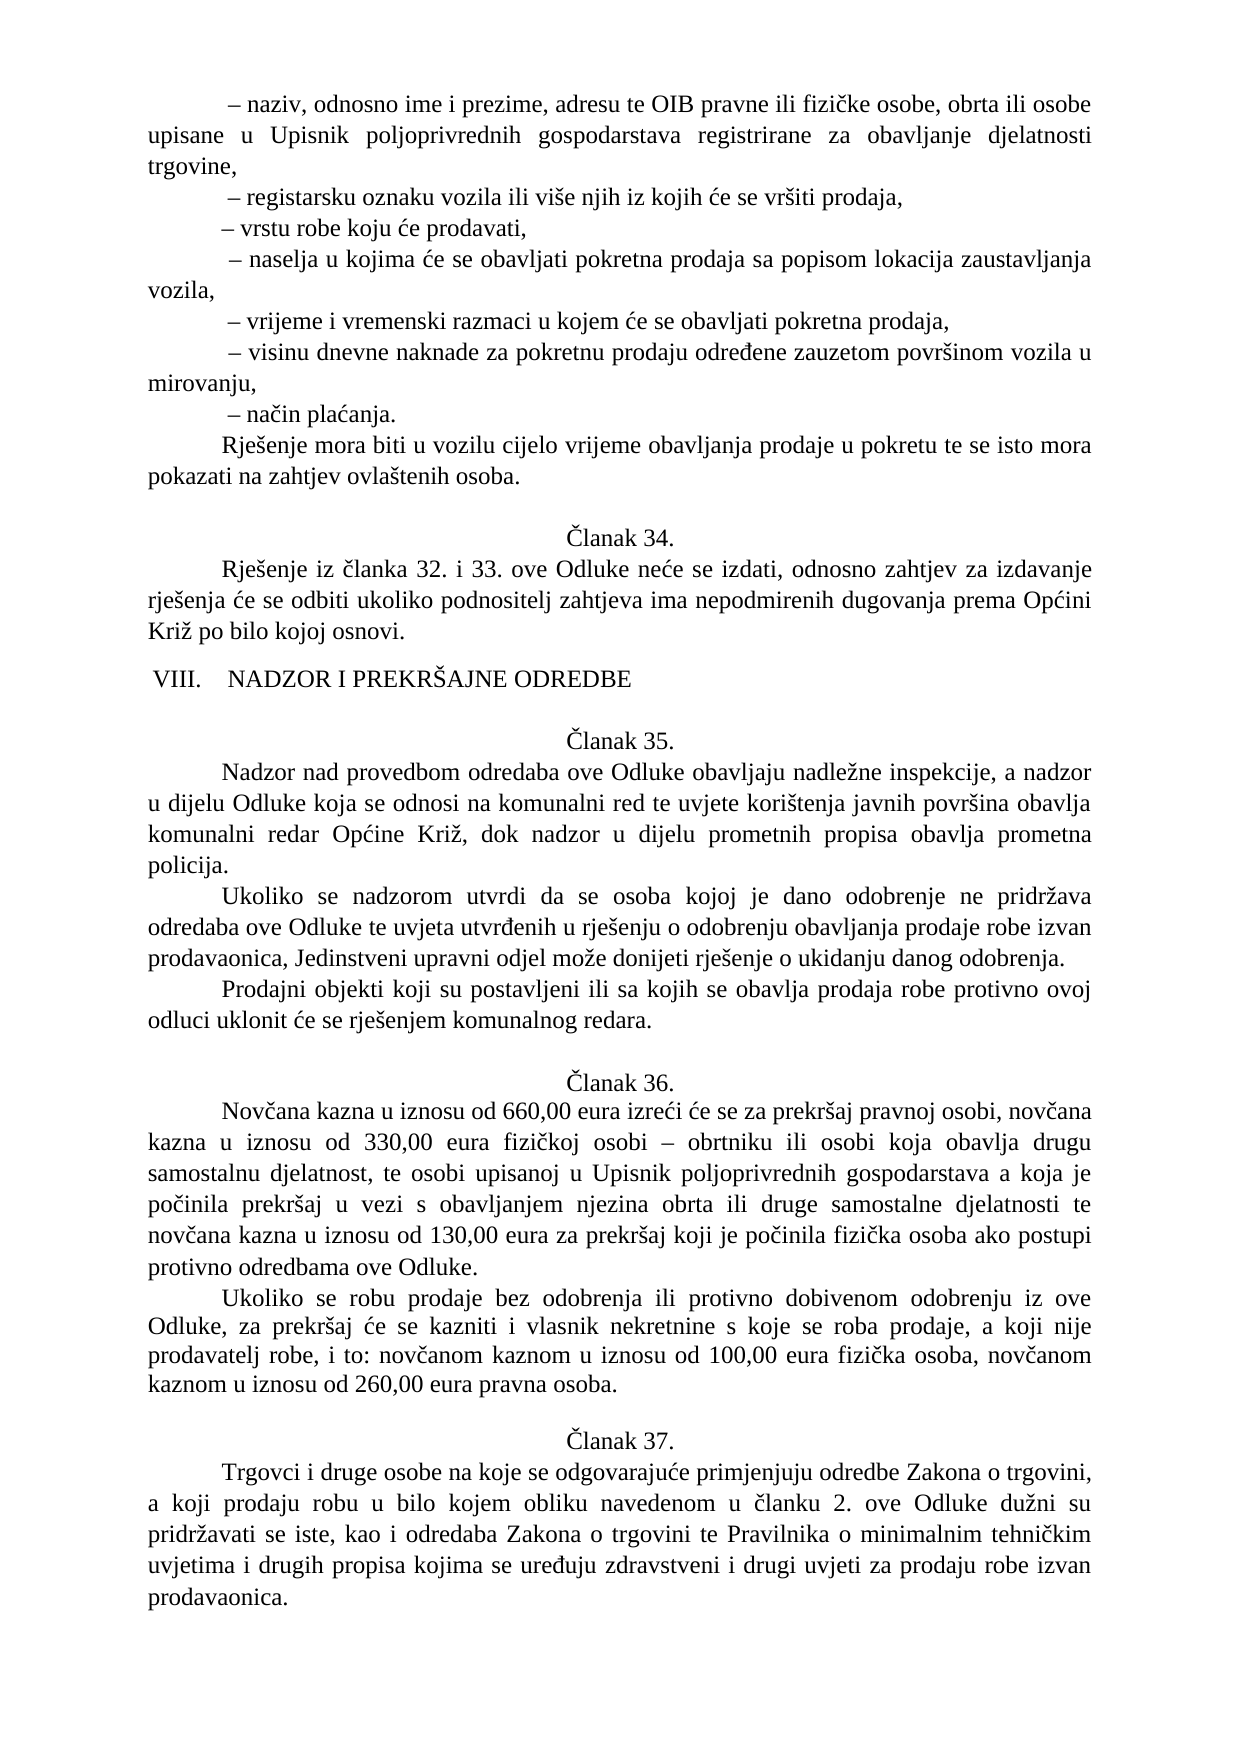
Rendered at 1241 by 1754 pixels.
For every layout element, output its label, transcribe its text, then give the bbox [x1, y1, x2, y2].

text Rješenje iz članka 32. i 33. ove Odluke neće se izdati, odnosno zahtjev za izdavanje rješenja će se odbiti ukoliko podnositelj zahtjeva ima nepodmirenih dugovanja prema Općini Križ po bilo kojoj osnovi. [148, 554, 1093, 645]
text Ukoliko se robu prodaje bez odobrenja ili protivno dobivenom odobrenju iz ove Odluke, za prekršaj će se kazniti i vlasnik nekretnine s koje se roba prodaje, a koji nije prodavatelj robe, i to: novčanom kaznom u iznosu od 100,00 eura fizička osoba, novčanom kaznom u iznosu od 260,00 eura pravna osoba. [148, 1283, 1093, 1398]
text – registarsku oznaku vozila ili više njih iz kojih će se vršiti prodaja, [148, 182, 1093, 211]
text Novčana kazna u iznosu od 660,00 eura izreći će se za prekršaj pravnoj osobi, novčana kazna u iznosu od 330,00 eura fizičkoj osobi – obrtniku ili osobi koja obavlja drugu samostalnu djelatnost, te osobi upisanoj u Upisnik poljoprivrednih gospodarstava a koja je počinila prekršaj u vezi s obavljanjem njezina obrta ili druge samostalne djelatnosti te novčana kazna u iznosu od 130,00 eura za prekršaj koji je počinila fizička osoba ako postupi protivno odredbama ove Odluke. [148, 1096, 1093, 1280]
text Članak 35. [148, 726, 1093, 755]
text – način plaćanja. [148, 399, 1093, 428]
text Ukoliko se nadzorom utvrdi da se osoba kojoj je dano odobrenje ne pridržava odredaba ove Odluke te uvjeta utvrđenih u rješenju o odobrenju obavljanja prodaje robe izvan prodavaonica, Jedinstveni upravni odjel može donijeti rješenje o ukidanju danog odobrenja. [148, 881, 1093, 972]
text Članak 37. [148, 1426, 1093, 1455]
list NADZOR I PREKRŠAJNE ODREDBE [152, 664, 1093, 693]
text Članak 34. [148, 523, 1093, 552]
text Rješenje mora biti u vozilu cijelo vrijeme obavljanja prodaje u pokretu te se isto mora pokazati na zahtjev ovlaštenih osoba. [148, 430, 1093, 490]
text – visinu dnevne naknade za pokretnu prodaju određene zauzetom površinom vozila u mirovanju, [148, 337, 1093, 397]
text Nadzor nad provedbom odredaba ove Odluke obavljaju nadležne inspekcije, a nadzor u dijelu Odluke koja se odnosi na komunalni red te uvjete korištenja javnih površina obavlja komunalni redar Općine Križ, dok nadzor u dijelu prometnih propisa obavlja prometna policija. [148, 757, 1093, 879]
text Trgovci i druge osobe na koje se odgovarajuće primjenjuju odredbe Zakona o trgovini, a koji prodaju robu u bilo kojem obliku navedenom u članku 2. ove Odluke dužni su pridržavati se iste, kao i odredaba Zakona o trgovini te Pravilnika o minimalnim tehničkim uvjetima i drugih propisa kojima se uređuju zdravstveni i drugi uvjeti za prodaju robe izvan prodavaonica. [148, 1457, 1093, 1610]
text Prodajni objekti koji su postavljeni ili sa kojih se obavlja prodaja robe protivno ovoj odluci uklonit će se rješenjem komunalnog redara. [148, 974, 1093, 1034]
text – vrstu robe koju će prodavati, [148, 213, 1093, 242]
text – naselja u kojima će se obavljati pokretna prodaja sa popisom lokacija zaustavljanja vozila, [148, 244, 1093, 304]
text Članak 36. [148, 1068, 1093, 1096]
text – vrijeme i vremenski razmaci u kojem će se obavljati pokretna prodaja, [148, 306, 1093, 335]
